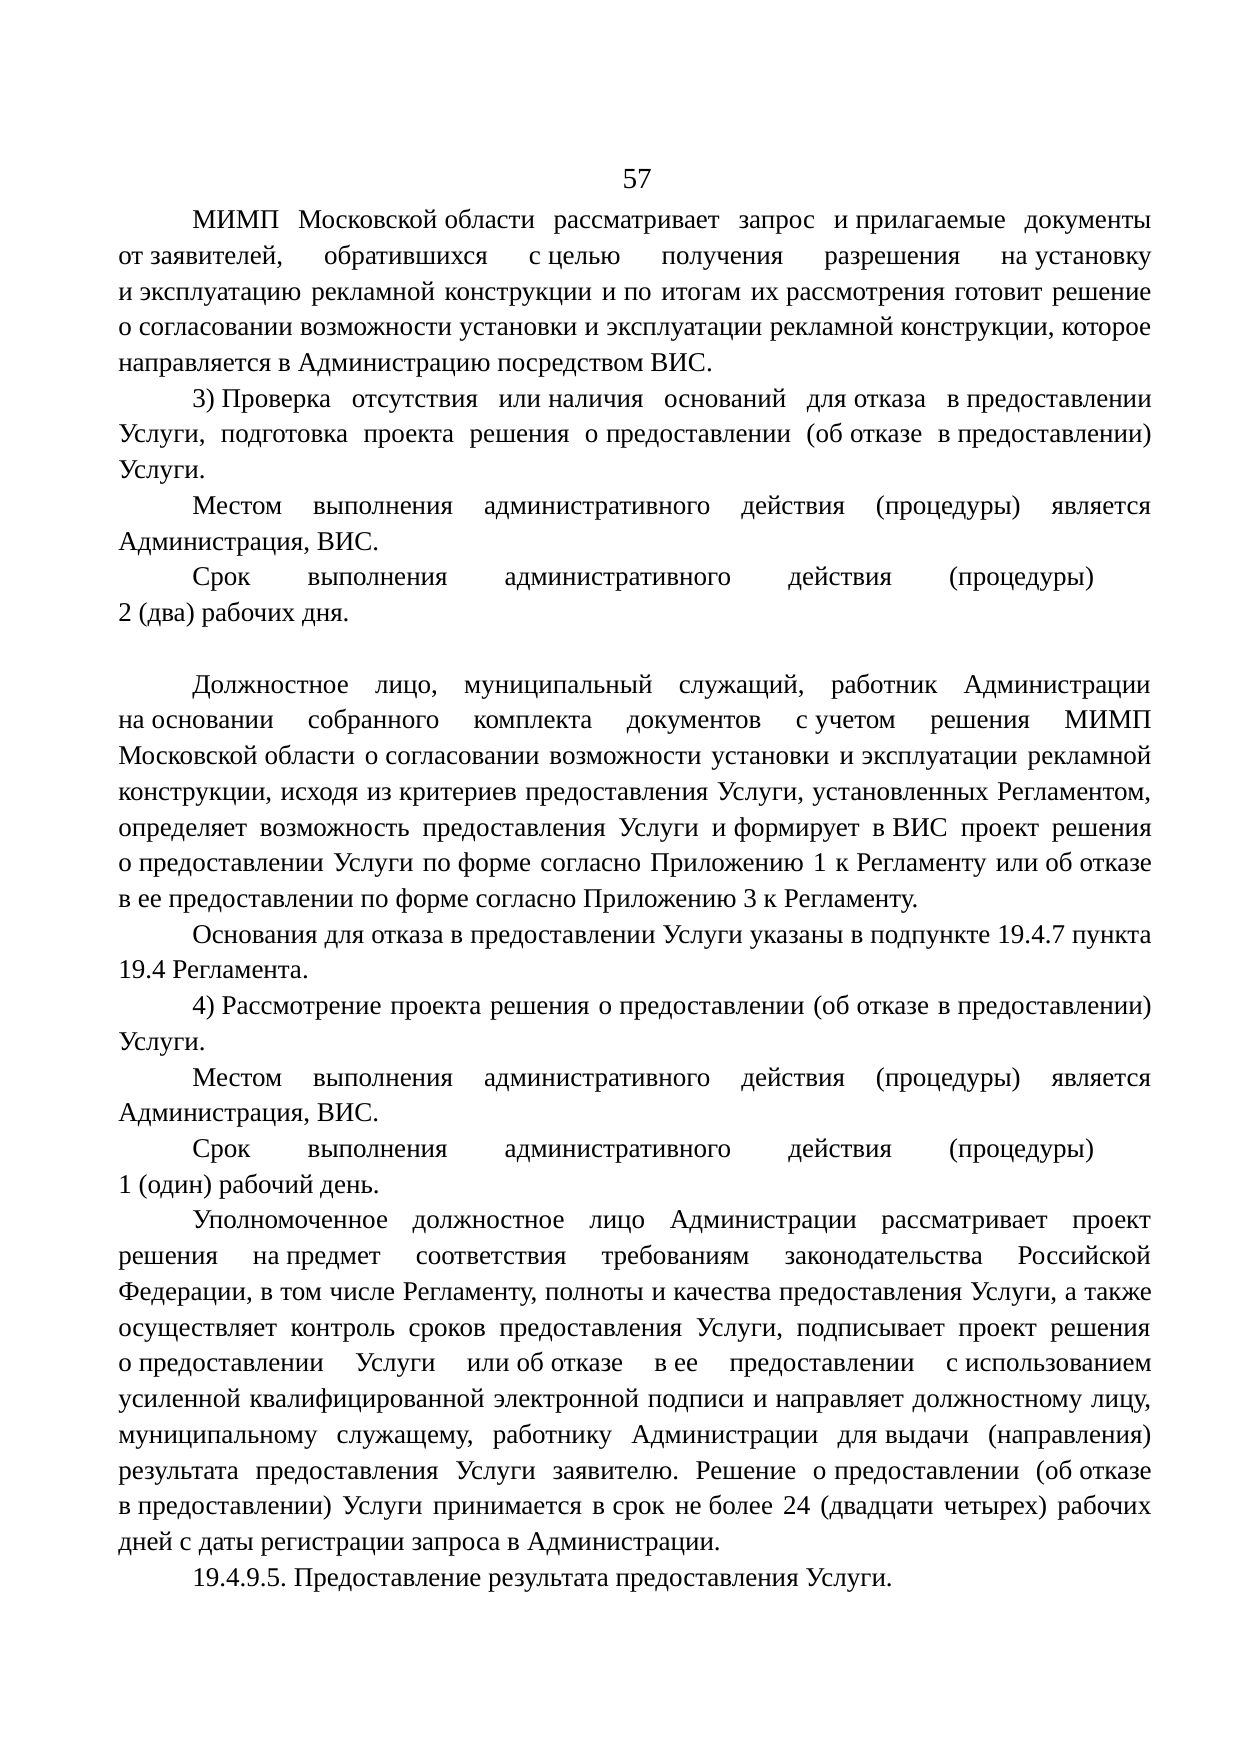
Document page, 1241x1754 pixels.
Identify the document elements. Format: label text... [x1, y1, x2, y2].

text Должностное лицо, муниципальный служащий, работник Администрации на основании собранного комплекта документов с учетом решения МИМП Московской области о согласовании возможности установки и эксплуатации рекламной конструкции, исходя из критериев предоставления Услуги, установленных Регламентом, определяет возможность предоставления Услуги и формирует в ВИС проект решения о предоставлении Услуги по форме согласно Приложению 1 к Регламенту или об отказе в ее предоставлении по форме согласно Приложению 3 к Регламенту. [118, 668, 1152, 913]
text Срок выполнения административного действия (процедуры) 2 (два) рабочих дня. [118, 561, 1152, 627]
text Местом выполнения административного действия (процедуры) является Администрация, ВИС. [118, 489, 1152, 556]
text 19.4.9.5. Предоставление результата предоставления Услуги. [118, 1561, 1152, 1592]
text Уполномоченное должностное лицо Администрации рассматривает проект решения на предмет соответствия требованиям законодательства Российской Федерации, в том числе Регламенту, полноты и качества предоставления Услуги, а также осуществляет контроль сроков предоставления Услуги, подписывает проект решения о предоставлении Услуги или об отказе в ее предоставлении с использованием усиленной квалифицированной электронной подписи и направляет должностному лицу, муниципальному служащему, работнику Администрации для выдачи (направления) результата предоставления Услуги заявителю. Решение о предоставлении (об отказе в предоставлении) Услуги принимается в срок не более 24 (двадцати четырех) рабочих дней с даты регистрации запроса в Администрации. [118, 1204, 1152, 1556]
text 3) Проверка отсутствия или наличия оснований для отказа в предоставлении Услуги, подготовка проекта решения о предоставлении (об отказе в предоставлении) Услуги. [118, 382, 1152, 484]
text МИМП Московской области рассматривает запрос и прилагаемые документы от заявителей, обратившихся с целью получения разрешения на установку и эксплуатацию рекламной конструкции и по итогам их рассмотрения готовит решение о согласовании возможности установки и эксплуатации рекламной конструкции, которое направляется в Администрацию посредством ВИС. [118, 203, 1152, 377]
text Основания для отказа в предоставлении Услуги указаны в подпункте 19.4.7 пункта 19.4 Регламента. [118, 918, 1152, 985]
text Срок выполнения административного действия (процедуры) 1 (один) рабочий день. [118, 1132, 1152, 1199]
text Местом выполнения административного действия (процедуры) является Администрация, ВИС. [118, 1061, 1152, 1128]
text 4) Рассмотрение проекта решения о предоставлении (об отказе в предоставлении) Услуги. [118, 989, 1152, 1056]
